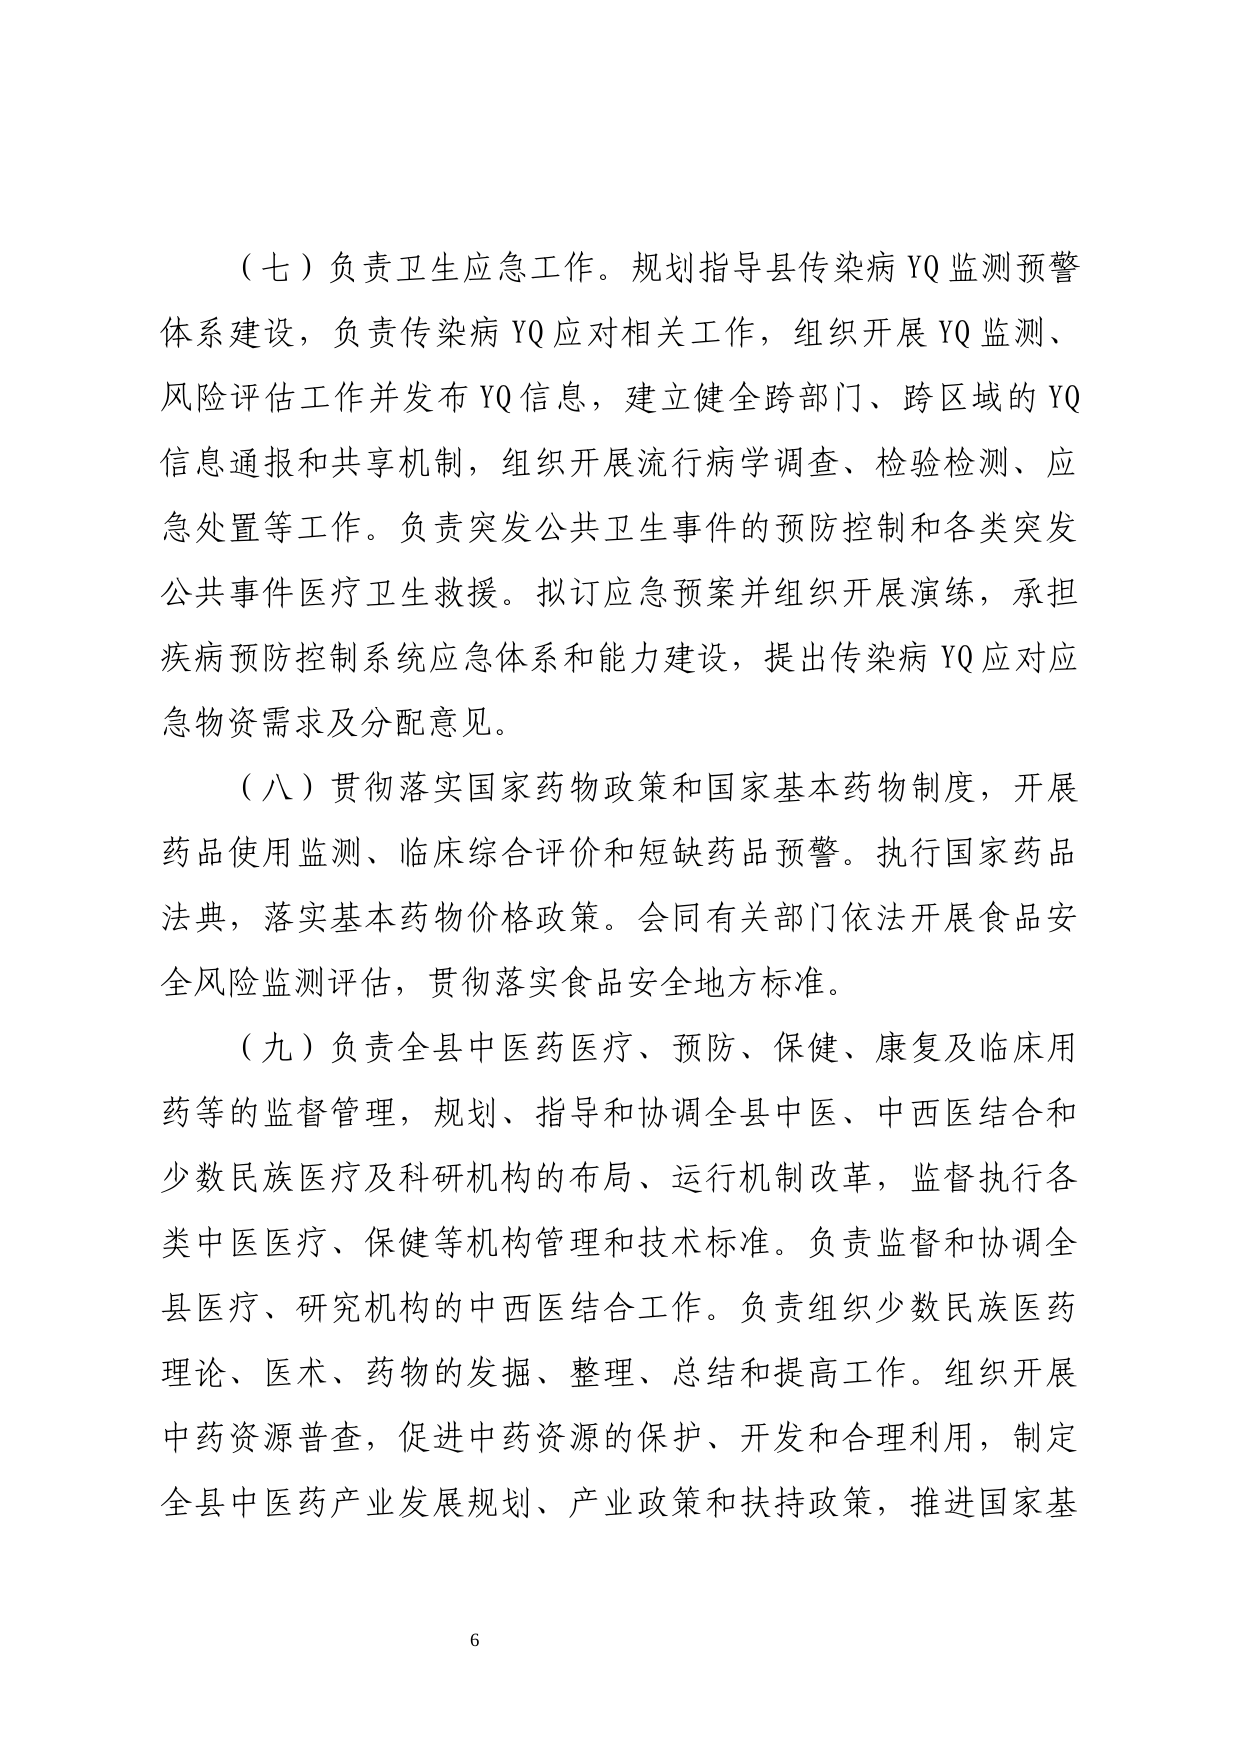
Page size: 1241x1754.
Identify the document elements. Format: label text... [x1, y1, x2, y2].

text （七）负责卫生应急工作。规划指导县传染病YQ监测预警体系建设，负责传染病YQ应对相关工作，组织开展YQ监测、风险评估工作并发布YQ信息，建立健全跨部门、跨区域的YQ信息通报和共享机制，组织开展流行病学调查、检验检测、应急处置等工作。负责突发公共卫生事件的预防控制和各类突发公共事件医疗卫生救援。拟订应急预案并组织开展演练，承担疾病预防控制系统应急体系和能力建设，提出传染病YQ应对应急物资需求及分配意见。 [159, 233, 1081, 753]
text （八）贯彻落实国家药物政策和国家基本药物制度，开展药品使用监测、临床综合评价和短缺药品预警。执行国家药品法典，落实基本药物价格政策。会同有关部门依法开展食品安全风险监测评估，贯彻落实食品安全地方标准。 [159, 753, 1081, 1013]
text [159, 1013, 1081, 1533]
